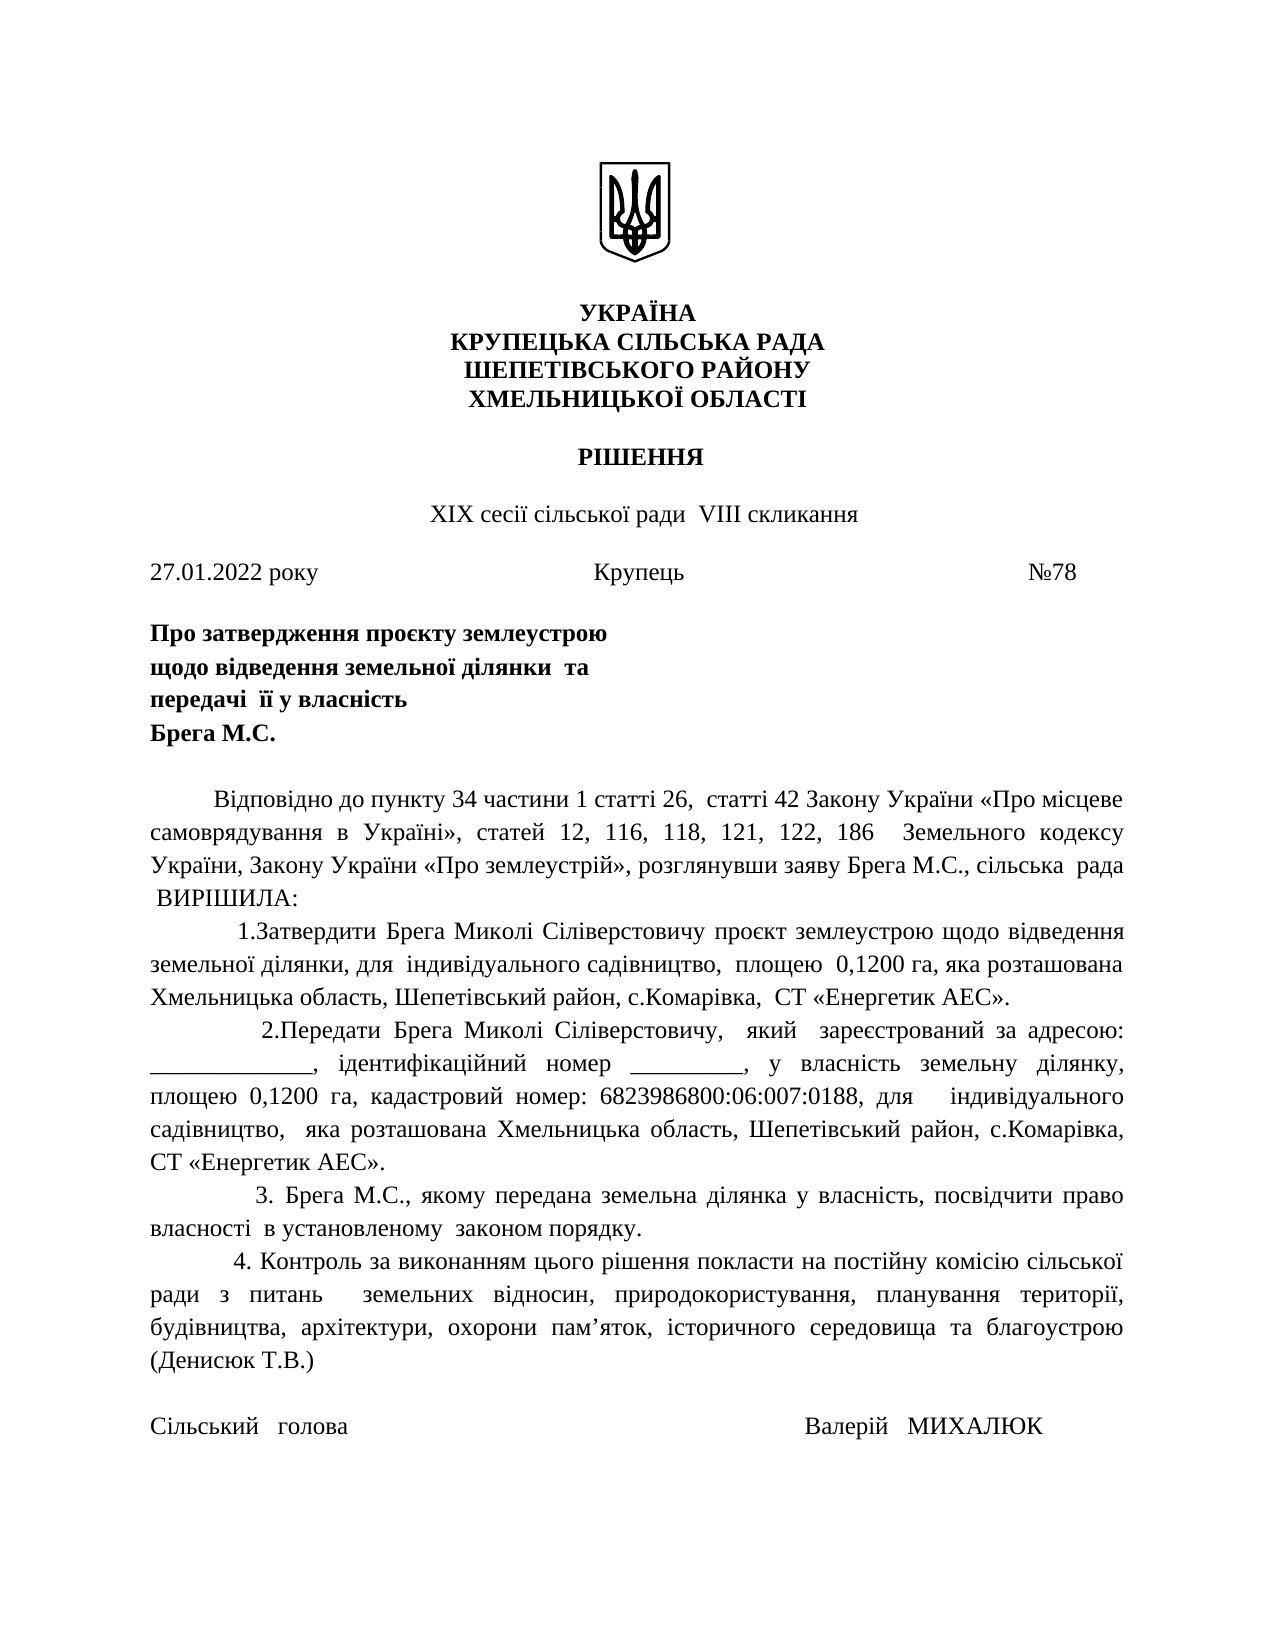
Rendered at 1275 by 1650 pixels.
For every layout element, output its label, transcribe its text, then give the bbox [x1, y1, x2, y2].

text ШЕПЕТІВСЬКОГО РАЙОНУ [150, 356, 1125, 384]
text ХІХ сесії сільської ради VІІІ скликання [150, 499, 1125, 528]
text УКРАЇНА [150, 298, 1125, 327]
text передачі її у власність [150, 684, 1125, 713]
text 1.Затвердити Брега Миколі Сіліверстовичу проєкт землеустрою щодо відведення земельної ділянки, для індивідуального садівництво, площею 0,1200 га, яка розташована Хмельницька область, Шепетівський район, с.Комарівка, СТ «Енергетик АЕС». [150, 916, 1125, 1011]
text Сільський голова Валерій МИХАЛЮК [150, 1411, 1125, 1440]
text КРУПЕЦЬКА СІЛЬСЬКА РАДА [150, 327, 1125, 356]
text ХМЕЛЬНИЦЬКОЇ ОБЛАСТІ [150, 384, 1125, 413]
text 2.Передати Брега Миколі Сіліверстовичу, який зареєстрований за адресою: _____________, ідентифікаційний номер _________, у власність земельну ділянку, площею 0,1200 га, кадастровий номер: 6823986800:06:007:0188, для індивідуального садівництво, яка розташована Хмельницька область, Шепетівський район, с.Комарівка, СТ «Енергетик АЕС». [150, 1015, 1125, 1176]
text РІШЕННЯ [150, 442, 1125, 471]
text Брега М.С. [150, 718, 1125, 746]
text 4. Контроль за виконанням цього рішення покласти на постійну комісію сільської ради з питань земельних відносин, природокористування, планування території, будівництва, архітектури, охорони пам’яток, історичного середовища та благоустрою (Денисюк Т.В.) [150, 1246, 1125, 1374]
text 3. Брега М.С., якому передана земельна ділянка у власність, посвідчити право власності в установленому законом порядку. [150, 1180, 1125, 1242]
text щодо відведення земельної ділянки та [150, 652, 1125, 680]
text Про затвердження проєкту землеустрою [150, 618, 1125, 647]
text Відповідно до пункту 34 частини 1 статті 26, статті 42 Закону України «Про місцеве самоврядування в Україні», статей 12, 116, 118, 121, 122, 186 Земельного кодексу України, Закону України «Про землеустрій», розглянувши заяву Брега М.С., сільська рада [150, 784, 1125, 878]
text ВИРІШИЛА: [150, 883, 1125, 911]
text 27.01.2022 року Крупець №78 [150, 557, 1125, 586]
